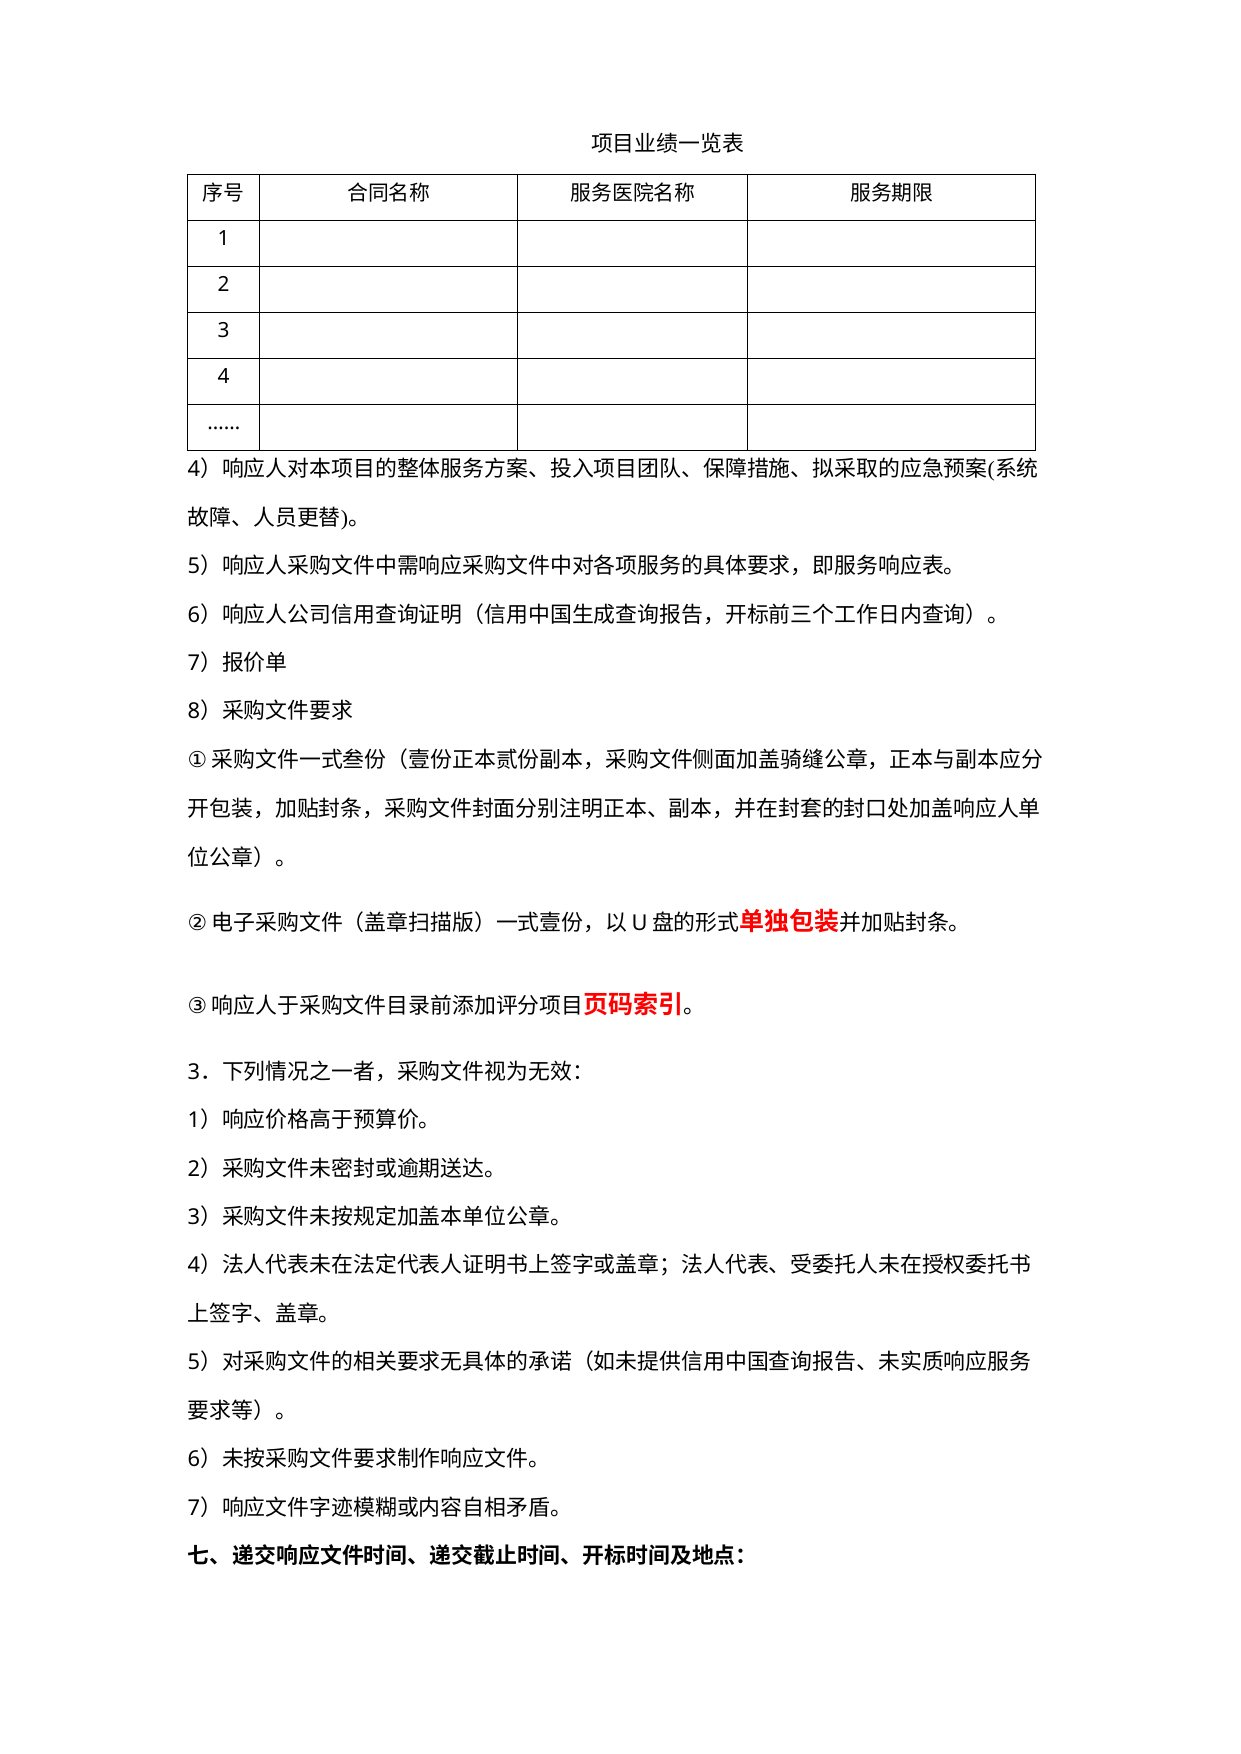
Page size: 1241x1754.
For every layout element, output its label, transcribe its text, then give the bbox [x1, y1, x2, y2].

table_header 服务医院名称 [518, 175, 747, 220]
table_cell [260, 359, 517, 404]
table_cell 3 [188, 313, 259, 358]
text 8）采购文件要求 [187, 693, 1053, 726]
table_cell [748, 267, 1035, 312]
table_cell [260, 221, 517, 266]
table_cell [518, 313, 747, 358]
table_header 序号 [188, 175, 259, 220]
table_cell [518, 221, 747, 266]
table_cell [748, 221, 1035, 266]
table_header 服务期限 [748, 175, 1035, 220]
text 3．下列情况之一者，采购文件视为无效： [187, 1054, 1053, 1086]
table_cell [260, 405, 517, 450]
table_cell [748, 405, 1035, 450]
table_cell [748, 313, 1035, 358]
table_cell [748, 359, 1035, 404]
text 7）响应文件字迹模糊或内容自相矛盾。 [187, 1489, 1053, 1522]
table_cell [260, 313, 517, 358]
text ①采购文件一式叁份（壹份正本贰份副本，采购文件侧面加盖骑缝公章，正本与副本应分开包装，加贴封条，采购文件封面分别注明正本、副本，并在封套的封口处加盖响应人单位公章）。 [187, 742, 1053, 872]
text ③响应人于采购文件目录前添加评分项目页码索引。 [187, 971, 1053, 1036]
table_cell 2 [188, 267, 259, 312]
text 6）响应人公司信用查询证明（信用中国生成查询报告，开标前三个工作日内查询）。 [187, 597, 1053, 629]
table_header 合同名称 [260, 175, 517, 220]
text 4）响应人对本项目的整体服务方案、投入项目团队、保障措施、拟采取的应急预案(系统故障、人员更替)。 [187, 451, 1053, 532]
text 2）采购文件未密封或逾期送达。 [187, 1150, 1053, 1183]
text 3）采购文件未按规定加盖本单位公章。 [187, 1199, 1053, 1231]
text 5）响应人采购文件中需响应采购文件中对各项服务的具体要求，即服务响应表。 [187, 548, 1053, 581]
text 1）响应价格高于预算价。 [187, 1102, 1053, 1134]
table_cell [518, 405, 747, 450]
table_cell 1 [188, 221, 259, 266]
text 5）对采购文件的相关要求无具体的承诺（如未提供信用中国查询报告、未实质响应服务要求等）。 [187, 1344, 1053, 1425]
table_cell 4 [188, 359, 259, 404]
text 4）法人代表未在法定代表人证明书上签字或盖章；法人代表、受委托人未在授权委托书上签字、盖章。 [187, 1247, 1053, 1328]
table_cell [518, 267, 747, 312]
text 6）未按采购文件要求制作响应文件。 [187, 1441, 1053, 1474]
text ②电子采购文件（盖章扫描版）一式壹份，以U盘的形式单独包装并加贴封条。 [187, 887, 1053, 952]
text 7）报价单 [187, 645, 1053, 677]
table_cell [518, 359, 747, 404]
text 项目业绩一览表 [282, 126, 1053, 158]
table_cell [260, 267, 517, 312]
list 递交响应文件时间、递交截止时间、开标时间及地点： [187, 1538, 1053, 1570]
table_cell …… [188, 405, 259, 450]
